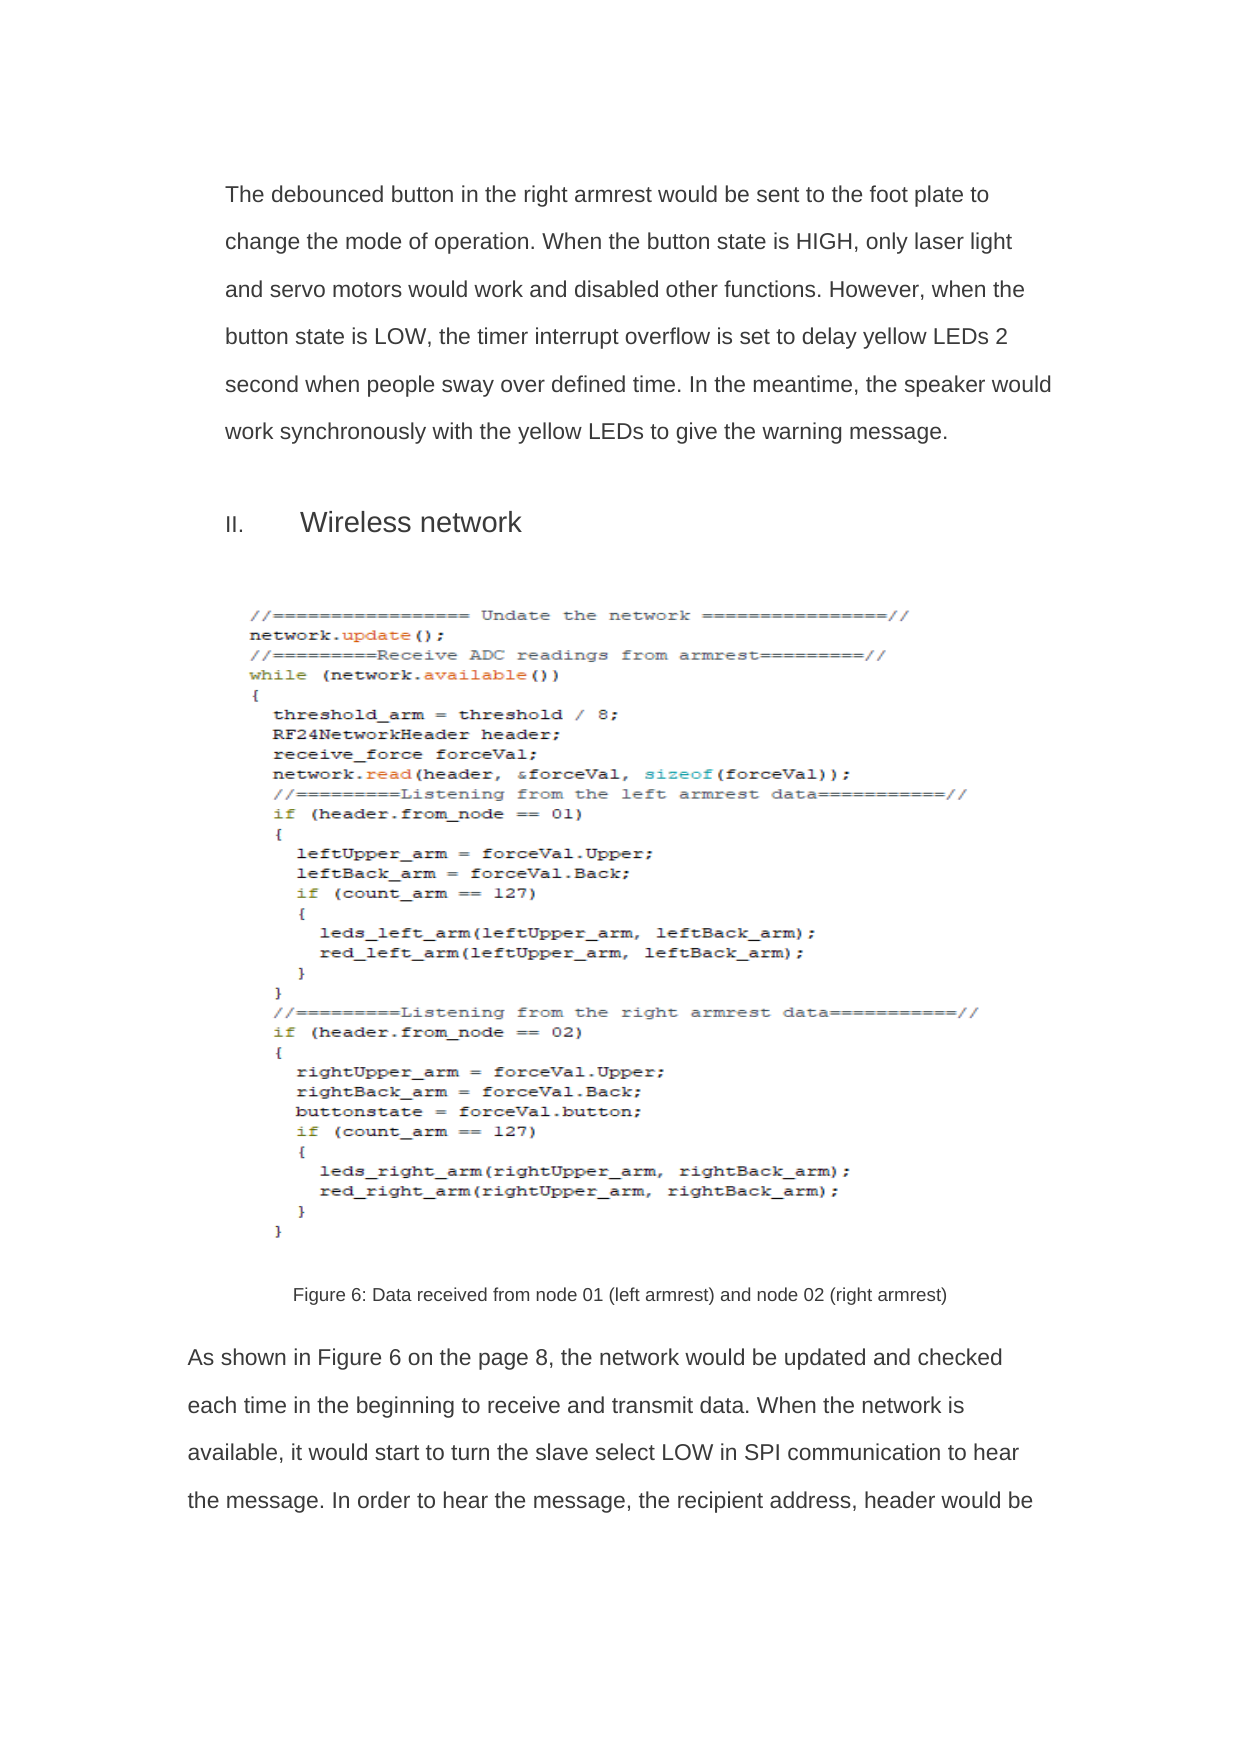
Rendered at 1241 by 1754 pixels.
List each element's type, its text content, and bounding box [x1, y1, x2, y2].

picture [225, 593, 987, 1240]
list The debounced button in the right armrest would be sent to the foot plate to change the mode of operation. When the button state is HIGH, only laser light and servo motors would work and disabled other functions. However, when the button state is LOW, the timer interrupt overflow is set to delay yellow LEDs 2 second when people sway over defined time. In the meantime, the speaker would work synchronously with the yellow LEDs to give the warning message. [225, 172, 1053, 453]
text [187, 1335, 1053, 1522]
list Wireless network [225, 500, 1053, 544]
text Figure 6: Data received from node 01 (left armrest) and node 02 (right armrest) [187, 1273, 1053, 1317]
